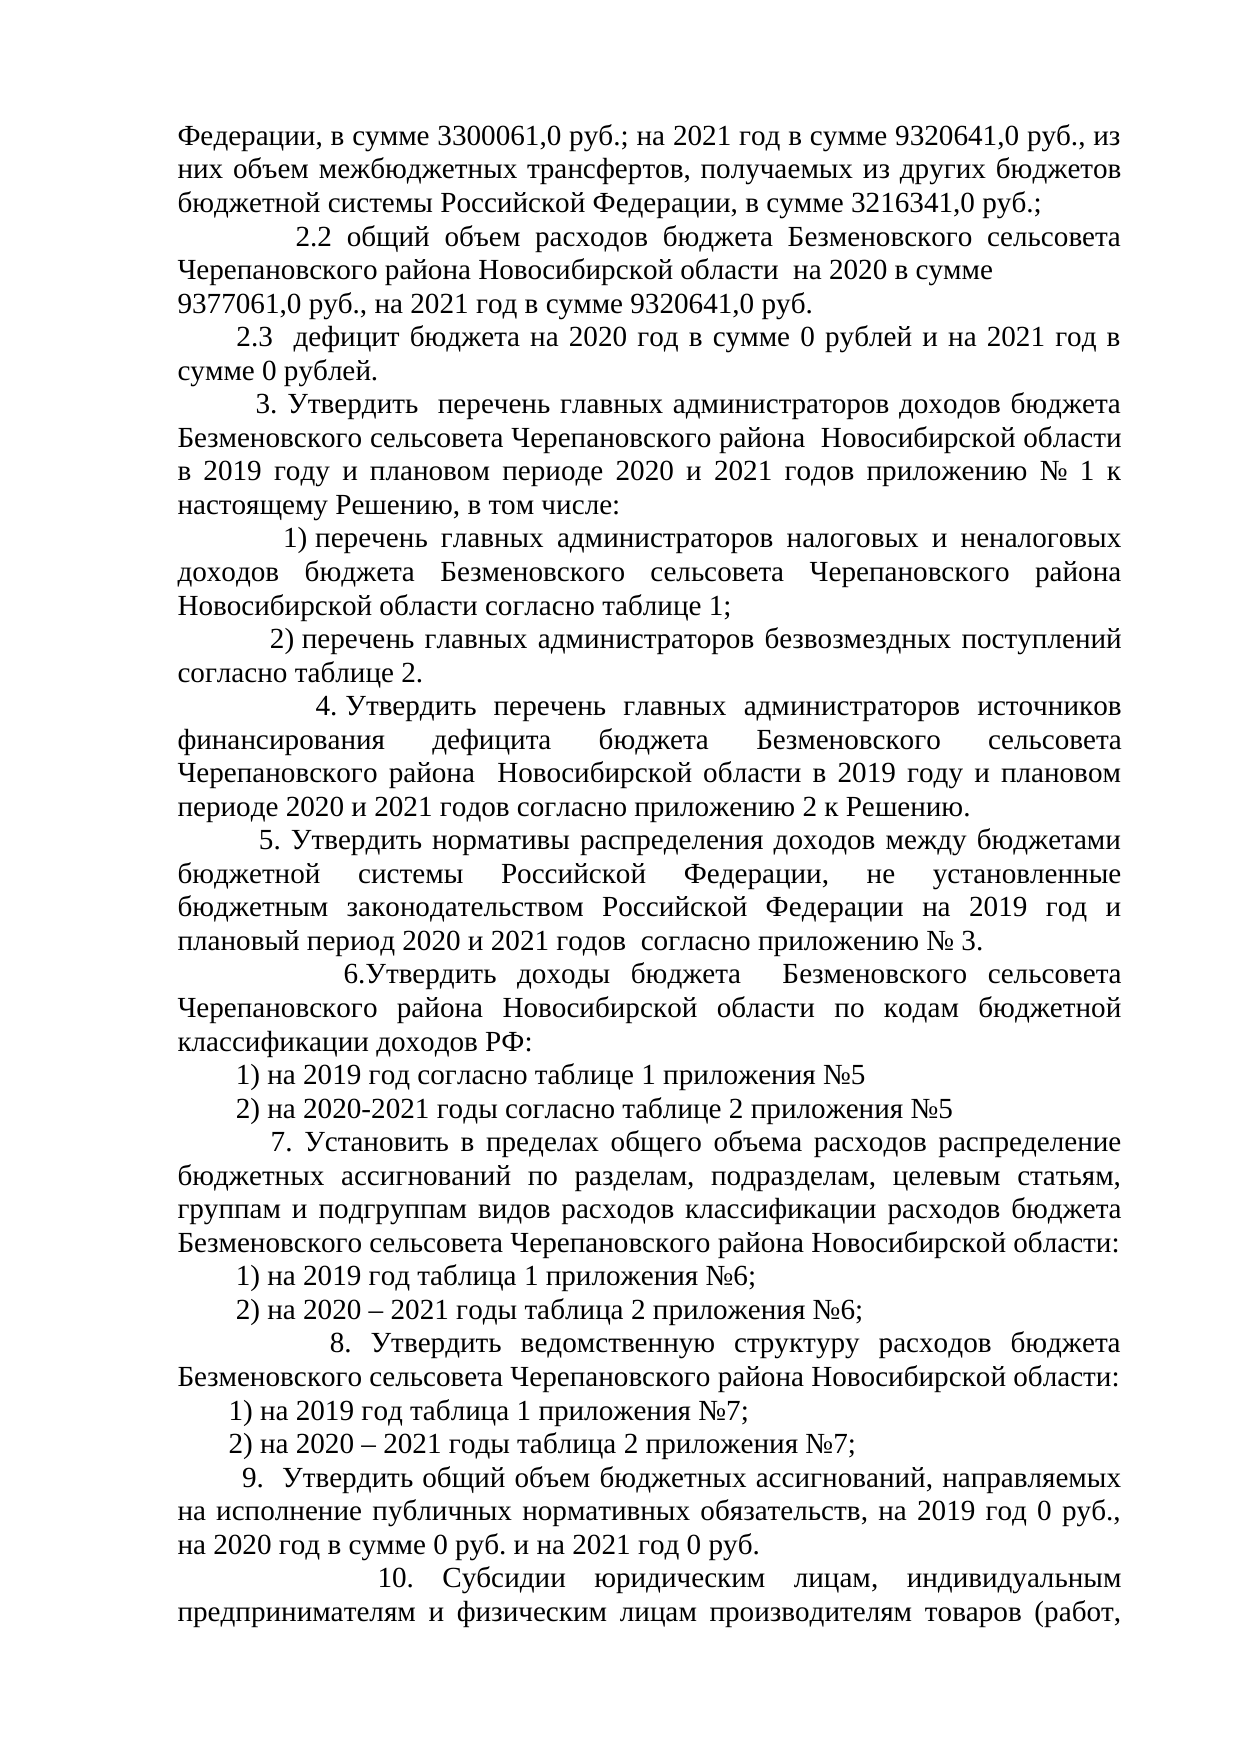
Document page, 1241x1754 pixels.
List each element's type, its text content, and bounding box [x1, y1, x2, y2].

text 7. Установить в пределах общего объема расходов распределение бюджетных ассигнований по разделам, подразделам, целевым статьям, группам и подгруппам видов расходов классификации расходов бюджета Безменовского сельсовета Черепановского района Новосибирской области: [177, 1124, 1122, 1258]
text 8. Утвердить ведомственную структуру расходов бюджета Безменовского сельсовета Черепановского района Новосибирской области: [177, 1326, 1122, 1393]
text 2) на 2020 – 2021 годы таблица 2 приложения №7; [177, 1426, 1122, 1460]
text 6.Утвердить доходы бюджета Безменовского сельсовета Черепановского района Новосибирской области по кодам бюджетной классификации доходов РФ: [177, 957, 1122, 1057]
text 2) перечень главных администраторов безвозмездных поступлений согласно таблице 2. [177, 621, 1122, 688]
text 5. Утвердить нормативы распределения доходов между бюджетами бюджетной системы Российской Федерации, не установленные бюджетным законодательством Российской Федерации на 2019 год и плановый период 2020 и 2021 годов согласно приложению № 3. [177, 822, 1122, 957]
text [177, 118, 1122, 219]
text 1) перечень главных администраторов налоговых и неналоговых доходов бюджета Безменовского сельсовета Черепановского района Новосибирской области согласно таблице 1; [177, 521, 1122, 621]
text 9377061,0 руб., на 2021 год в сумме 9320641,0 руб. [177, 286, 1122, 319]
text 1) на 2019 год согласно таблице 1 приложения №5 [177, 1057, 1122, 1091]
text 4. Утвердить перечень главных администраторов источников финансирования дефицита бюджета Безменовского сельсовета Черепановского района Новосибирской области в 2019 году и плановом периоде 2020 и 2021 годов согласно приложению 2 к Решению. [177, 688, 1122, 822]
text 2.3 дефицит бюджета на 2020 год в сумме 0 рублей и на 2021 год в сумме 0 рублей. [177, 319, 1122, 386]
text 2) на 2020-2021 годы согласно таблице 2 приложения №5 [177, 1091, 1122, 1124]
text 1) на 2019 год таблица 1 приложения №7; [177, 1393, 1122, 1426]
text 2.2 общий объем расходов бюджета Безменовского сельсовета Черепановского района Новосибирской области на 2020 в сумме [177, 219, 1122, 286]
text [177, 1560, 1122, 1627]
text 3. Утвердить перечень главных администраторов доходов бюджета Безменовского сельсовета Черепановского района Новосибирской области в 2019 году и плановом периоде 2020 и 2021 годов приложению № 1 к настоящему Решению, в том числе: [177, 386, 1122, 521]
text 1) на 2019 год таблица 1 приложения №6; [177, 1258, 1122, 1292]
text 9. Утвердить общий объем бюджетных ассигнований, направляемых на исполнение публичных нормативных обязательств, на 2019 год 0 руб., на 2020 год в сумме 0 руб. и на 2021 год 0 руб. [177, 1460, 1122, 1560]
text 2) на 2020 – 2021 годы таблица 2 приложения №6; [177, 1292, 1122, 1326]
